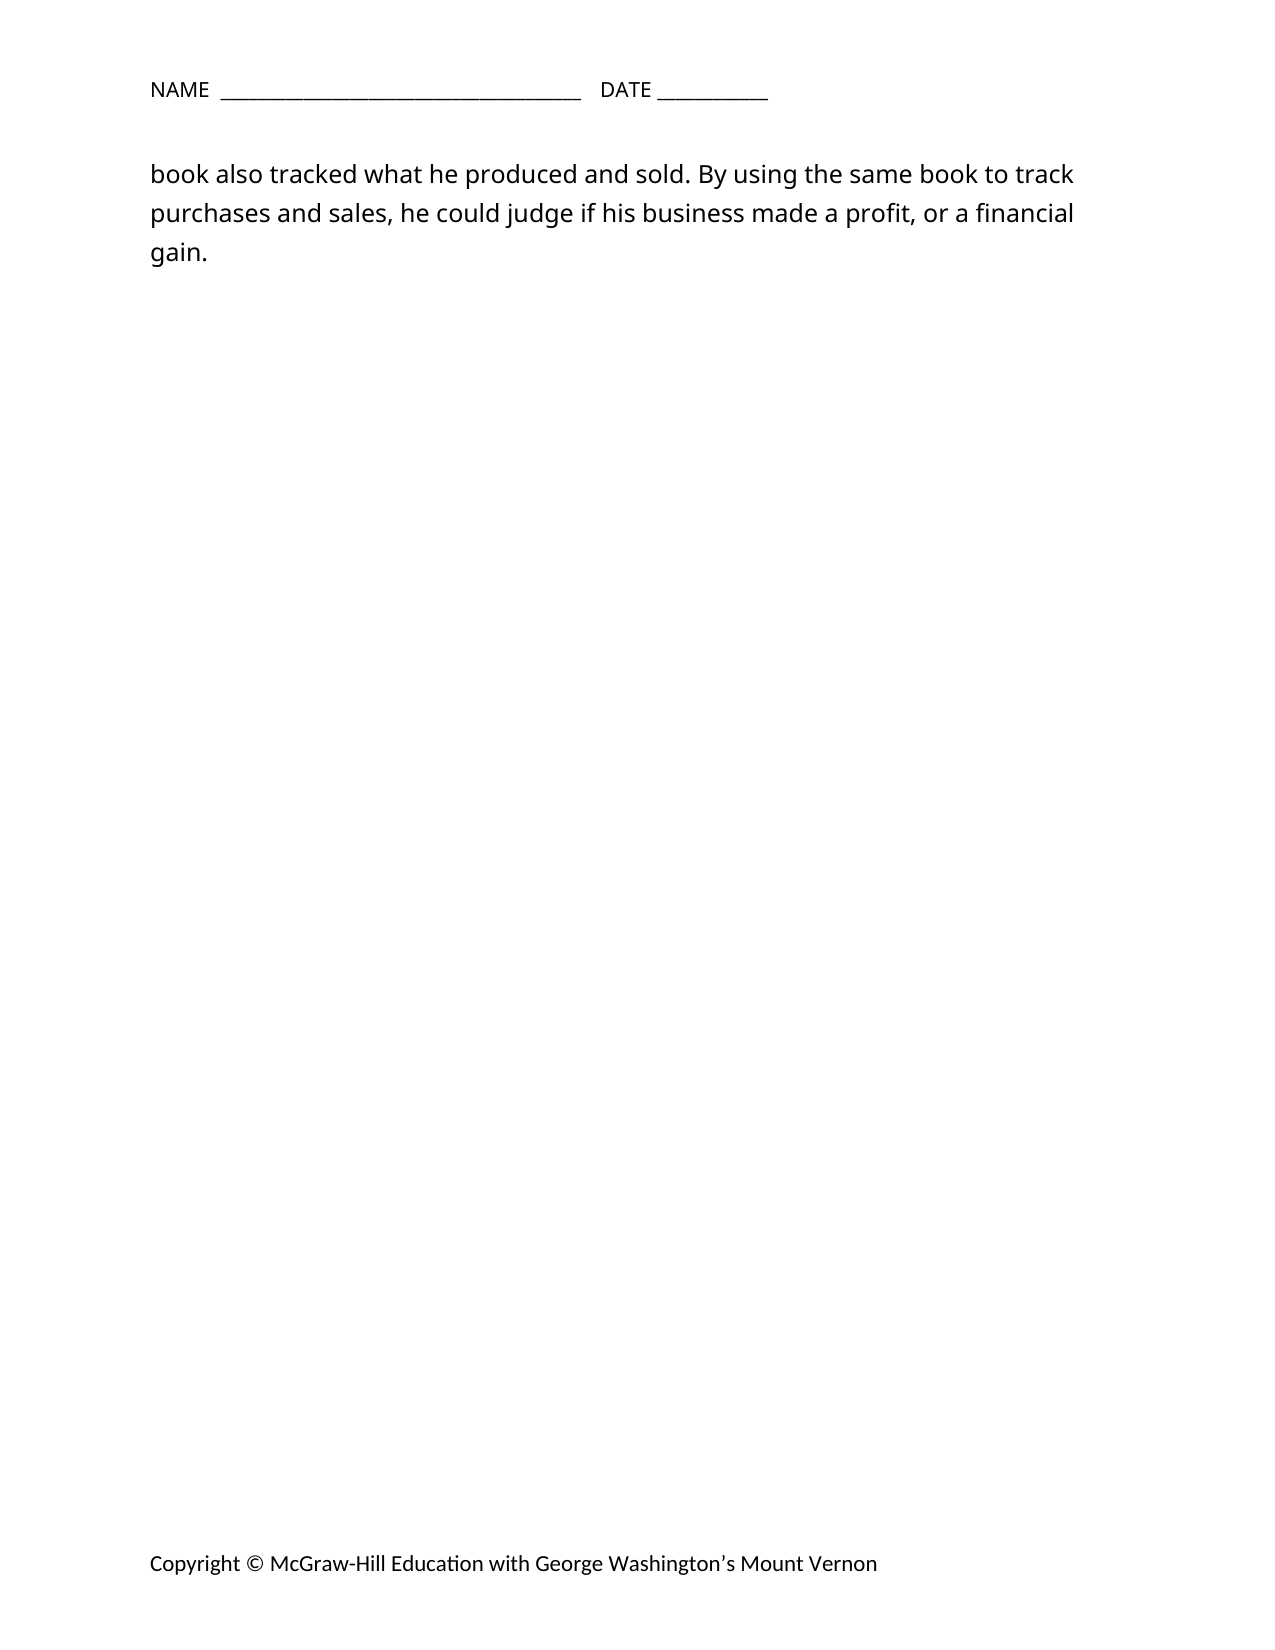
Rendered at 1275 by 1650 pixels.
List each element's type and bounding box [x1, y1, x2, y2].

text [150, 156, 1125, 269]
